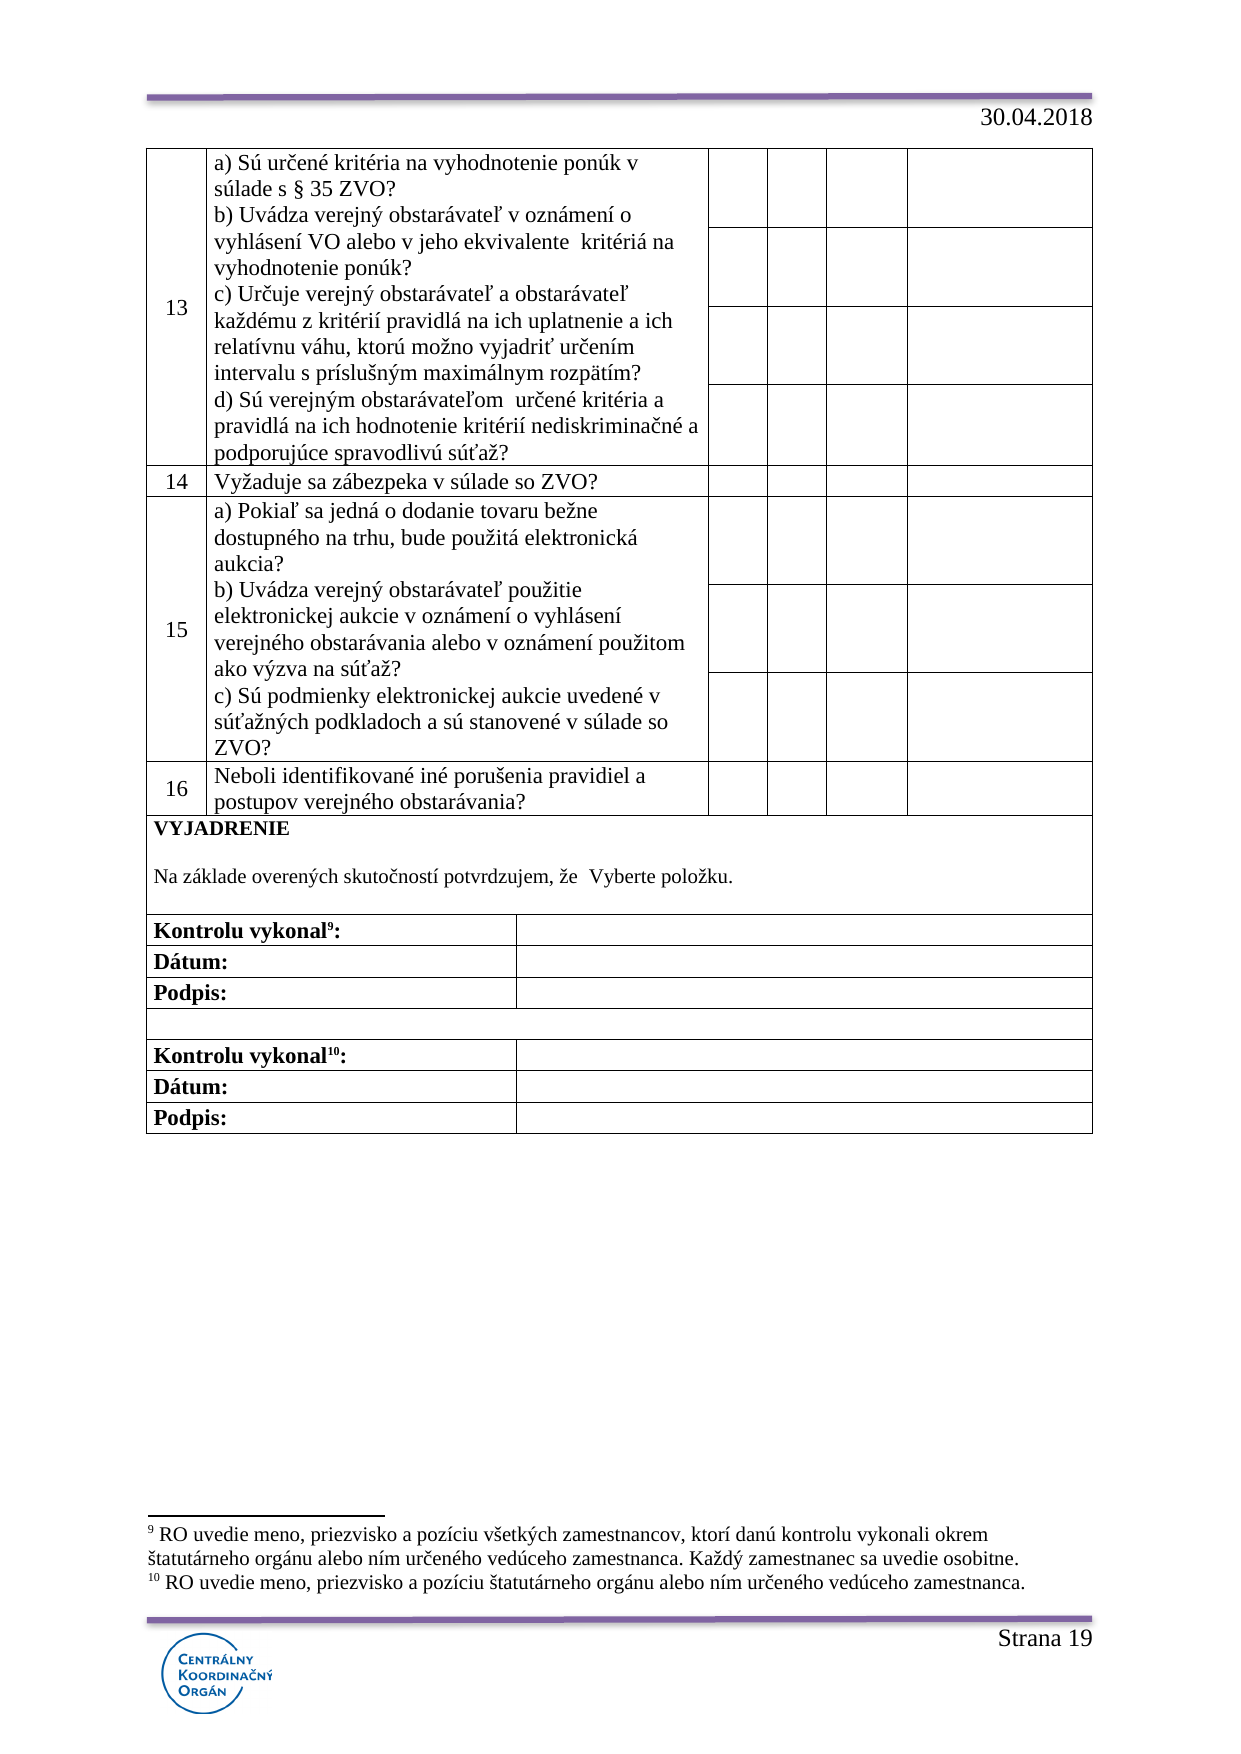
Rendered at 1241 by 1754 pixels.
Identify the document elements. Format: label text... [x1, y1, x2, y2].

table_cell [517, 946, 1092, 977]
table_cell 14 [147, 466, 206, 496]
table_cell [768, 307, 826, 384]
table_cell [709, 228, 767, 306]
table_cell a) Pokiaľ sa jedná o dodanie tovaru bežne dostupného na trhu, bude použitá elektronická aukcia? b) Uvádza verejný obstarávateľ použitie elektronickej aukcie v oznámení o vyhlásení verejného obstarávania alebo v oznámení použitom ako výzva na súťaž? c) Sú podmienky elektronickej aukcie uvedené v súťažných podkladoch a sú stanovené v súlade so ZVO? [207, 497, 708, 761]
table_cell [908, 149, 1092, 227]
table_cell [908, 585, 1092, 672]
table_cell [827, 585, 907, 672]
table_cell 16 [147, 762, 206, 814]
table_cell [709, 149, 767, 227]
table_cell [709, 466, 767, 496]
table_cell Neboli identifikované iné porušenia pravidiel a postupov verejného obstarávania? [207, 762, 708, 814]
table_cell [517, 1071, 1092, 1102]
table_cell [709, 585, 767, 672]
table_cell [709, 385, 767, 465]
table_cell [709, 307, 767, 384]
table_cell [908, 762, 1092, 814]
table_cell [827, 466, 907, 496]
table_cell [517, 915, 1092, 945]
table_cell Kontrolu vykonal: [147, 1040, 516, 1070]
table_cell [768, 585, 826, 672]
table_cell [517, 978, 1092, 1008]
table_cell [768, 466, 826, 496]
table_cell [908, 497, 1092, 584]
table_cell Podpis: [147, 1103, 516, 1133]
picture [159, 1631, 272, 1713]
table_cell [908, 307, 1092, 384]
table_cell Vyžaduje sa zábezpeka v súlade so ZVO? [207, 466, 708, 496]
table_cell VYJADRENIE Na základe overených skutočností potvrdzujem, že [147, 816, 1092, 914]
table_cell [768, 762, 826, 814]
table_cell [827, 228, 907, 306]
table_cell Dátum: [147, 1071, 516, 1102]
table_cell [908, 466, 1092, 496]
table_cell 13 [147, 149, 206, 465]
table_cell [768, 385, 826, 465]
table_cell a) Sú určené kritéria na vyhodnotenie ponúk v súlade s § 35 ZVO? b) Uvádza verejný obstarávateľ v oznámení o vyhlásení VO alebo v jeho ekvivalente kritériá na vyhodnotenie ponúk? c) Určuje verejný obstarávateľ a obstarávateľ každému z kritérií pravidlá na ich uplatnenie a ich relatívnu váhu, ktorú možno vyjadriť určením intervalu s príslušným maximálnym rozpätím? d) Sú verejným obstarávateľom určené kritéria a pravidlá na ich hodnotenie kritérií nediskriminačné a podporujúce spravodlivú súťaž? [207, 149, 708, 465]
table_cell [827, 307, 907, 384]
table_cell [768, 673, 826, 761]
table_cell [908, 385, 1092, 465]
table_cell [768, 149, 826, 227]
table_cell [147, 1009, 1092, 1039]
table_cell [709, 673, 767, 761]
table_cell [768, 228, 826, 306]
table_cell [709, 497, 767, 584]
table_cell [908, 673, 1092, 761]
table_cell [827, 385, 907, 465]
table_cell [709, 762, 767, 814]
table_cell Kontrolu vykonal: [147, 915, 516, 945]
table_cell [827, 149, 907, 227]
table_cell [517, 1040, 1092, 1070]
table_cell [827, 673, 907, 761]
table_cell Podpis: [147, 978, 516, 1008]
table_cell [827, 762, 907, 814]
table_cell [908, 228, 1092, 306]
table_cell Dátum: [147, 946, 516, 977]
table_cell [768, 497, 826, 584]
table_cell [827, 497, 907, 584]
table_cell 15 [147, 497, 206, 761]
table_cell [517, 1103, 1092, 1133]
